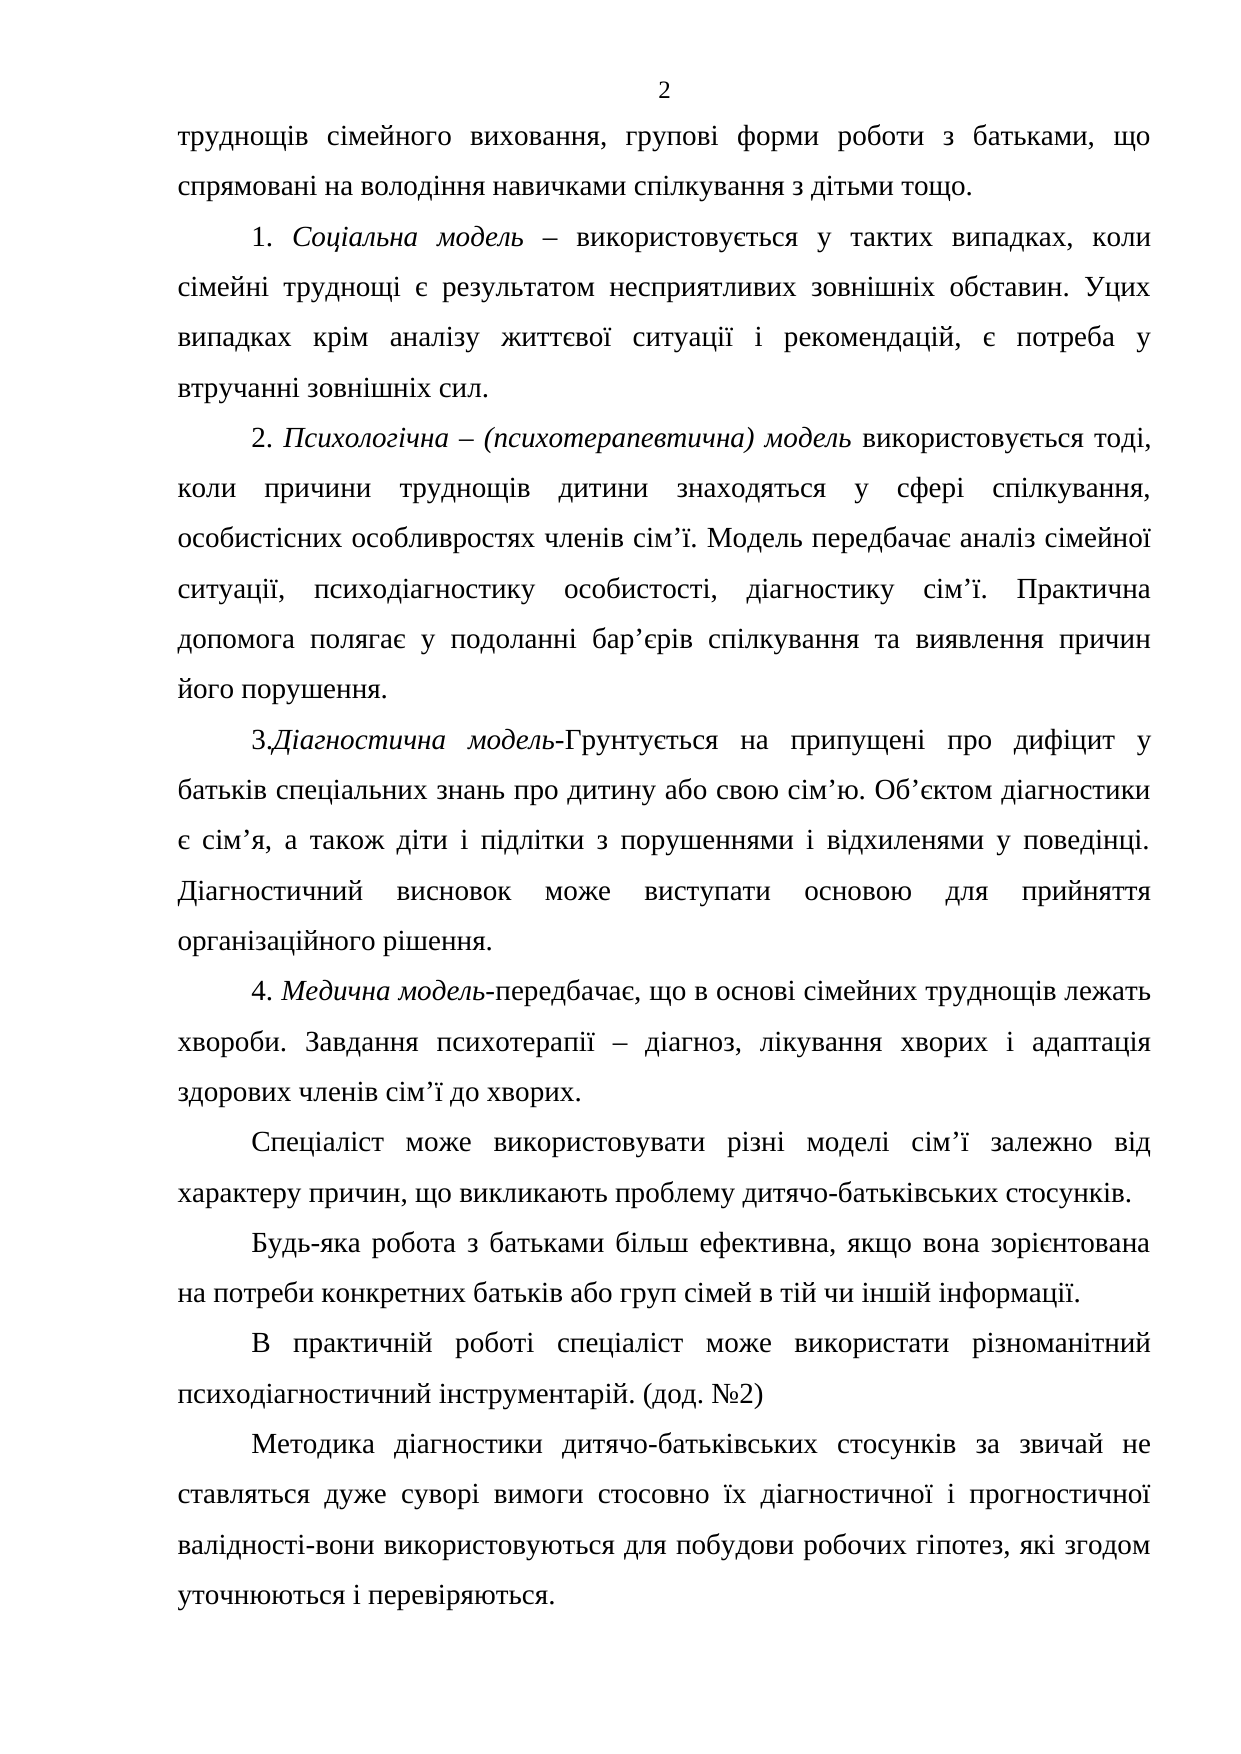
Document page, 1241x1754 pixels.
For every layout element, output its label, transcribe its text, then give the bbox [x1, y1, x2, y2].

text Будь-яка робота з батьками більш ефективна, якщо вона зорієнтована на потреби конкретних батьків або груп сімей в тій чи іншій інформації. [177, 1225, 1152, 1309]
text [177, 118, 1152, 202]
text 3.Діагностична модель-Грунтується на припущені про дифіцит у батьків спеціальних знань про дитину або свою сім’ю. Об’єктом діагностики є сім’я, а також діти і підлітки з порушеннями і відхиленями у поведінці. Діагностичний висновок може виступати основою для прийняття організаційного рішення. [177, 722, 1152, 957]
text 1. Соціальна модель – використовується у тактих випадках, коли сімейні труднощі є результатом несприятливих зовнішніх обставин. Уцих випадках крім аналізу життєвої ситуації і рекомендацій, є потреба у втручанні зовнішніх сил. [177, 219, 1152, 403]
text Методика діагностики дитячо-батьківських стосунків за звичай не ставляться дуже суворі вимоги стосовно їх діагностичної і прогностичної валідності-вони використовуються для побудови робочих гіпотез, які згодом уточнюються і перевіряються. [177, 1426, 1152, 1611]
text Спеціаліст може використовувати різні моделі сім’ї залежно від характеру причин, що викликають проблему дитячо-батьківських стосунків. [177, 1124, 1152, 1208]
text 4. Медична модель-передбачає, що в основі сімейних труднощів лежать хвороби. Завдання психотерапії – діагноз, лікування хворих і адаптація здорових членів сім’ї до хворих. [177, 973, 1152, 1108]
text 2. Психологічна – (психотерапевтична) модель використовується тоді, коли причини труднощів дитини знаходяться у сфері спілкування, особистісних особливростях членів сім’ї. Модель передбачає аналіз сімейної ситуації, психодіагностику особистості, діагностику сім’ї. Практична допомога полягає у подоланні бар’єрів спілкування та виявлення причин його порушення. [177, 420, 1152, 705]
text В практичній роботі спеціаліст може використати різноманітний психодіагностичний інструментарій. (дод. №2) [177, 1326, 1152, 1409]
